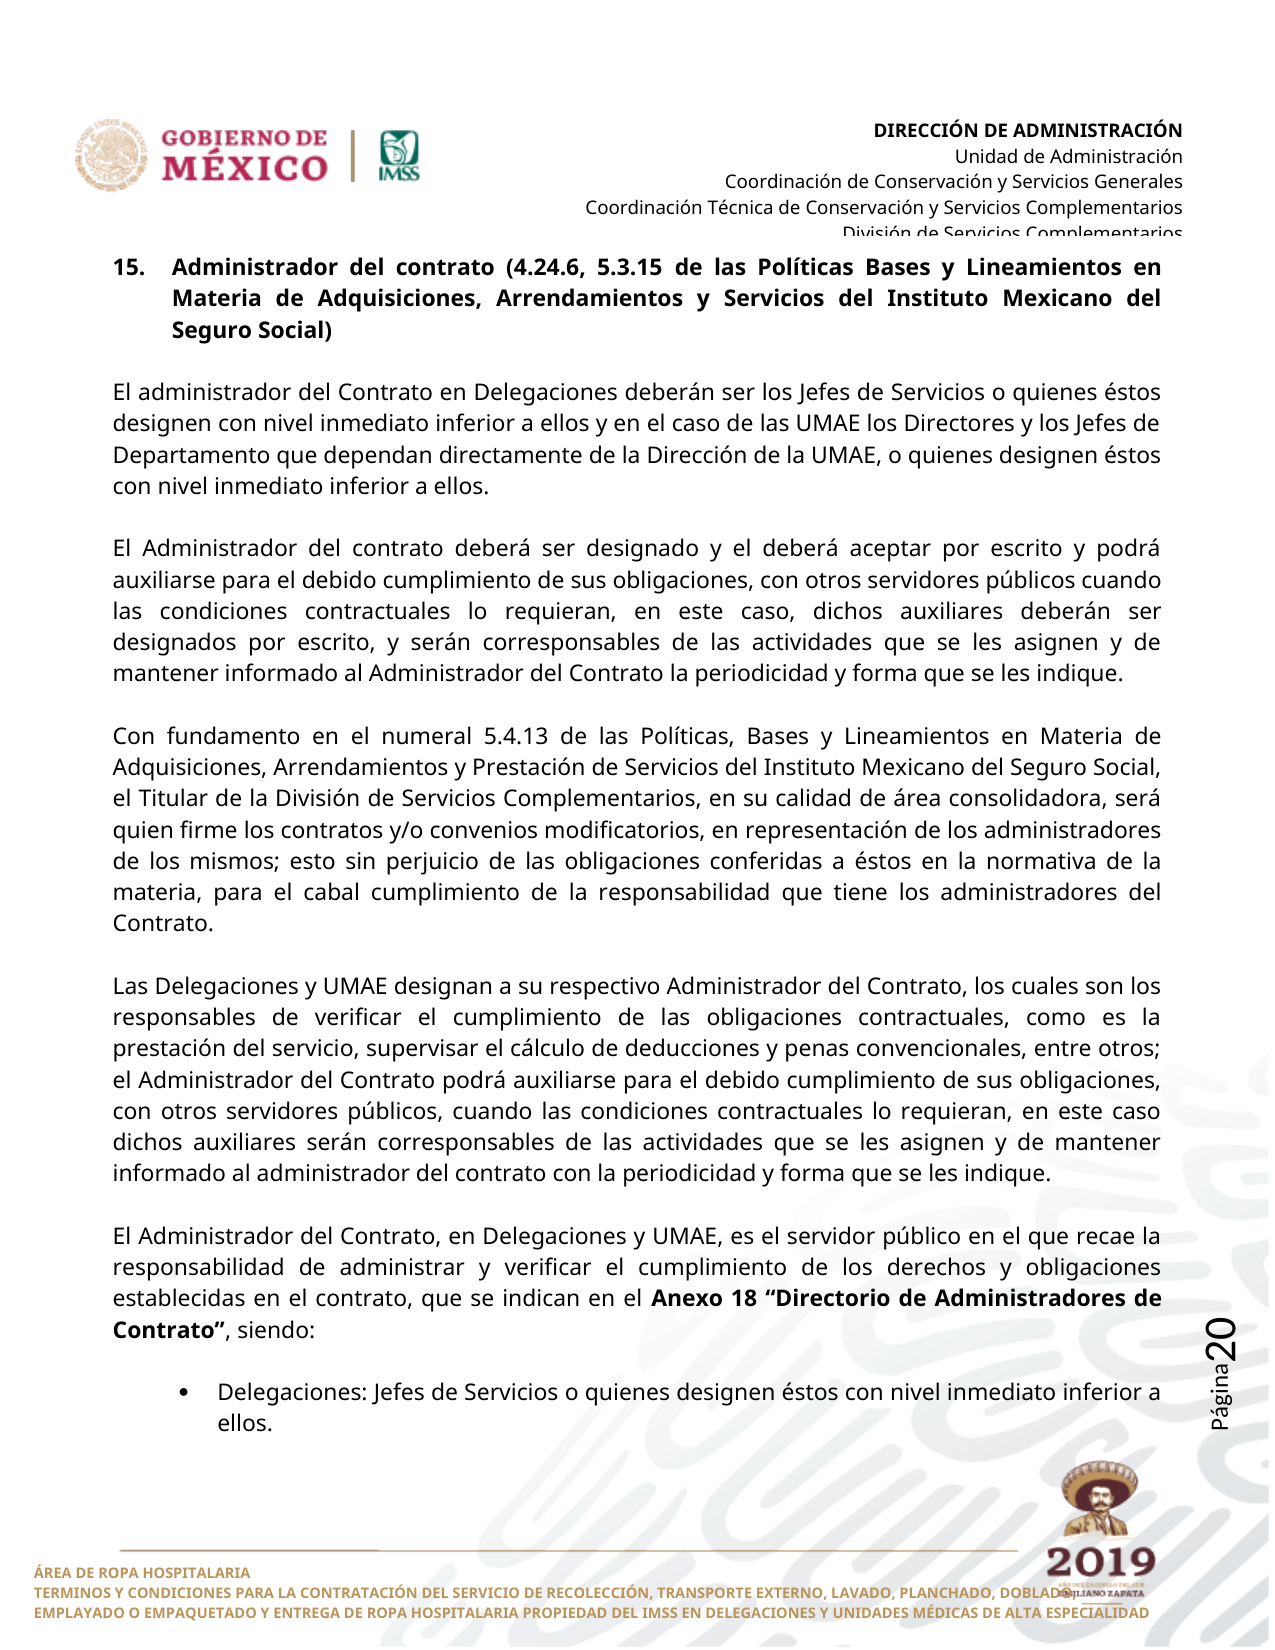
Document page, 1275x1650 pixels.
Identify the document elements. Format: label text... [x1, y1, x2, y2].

text Con fundamento en el numeral 5.4.13 de las Políticas, Bases y Lineamientos en Materia de Adquisiciones, Arrendamientos y Prestación de Servicios del Instituto Mexicano del Seguro Social, el Titular de la División de Servicios Complementarios, en su calidad de área consolidadora, será quien firme los contratos y/o convenios modificatorios, en representación de los administradores de los mismos; esto sin perjuicio de las obligaciones conferidas a éstos en la normativa de la materia, para el cabal cumplimiento de la responsabilidad que tiene los administradores del Contrato. [112, 720, 1162, 938]
text El Administrador del Contrato, en Delegaciones y UMAE, es el servidor público en el que recae la responsabilidad de administrar y verificar el cumplimiento de los derechos y obligaciones establecidas en el contrato, que se indican en el Anexo 18 “Directorio de Administradores de Contrato”, siendo: [112, 1220, 1162, 1345]
text El administrador del Contrato en Delegaciones deberán ser los Jefes de Servicios o quienes éstos designen con nivel inmediato inferior a ellos y en el caso de las UMAE los Directores y los Jefes de Departamento que dependan directamente de la Dirección de la UMAE, o quienes designen éstos con nivel inmediato inferior a ellos. [112, 376, 1162, 501]
list Delegaciones: Jefes de Servicios o quienes designen éstos con nivel inmediato inferior a ellos. [179, 1376, 1162, 1438]
text El Administrador del contrato deberá ser designado y el deberá aceptar por escrito y podrá auxiliarse para el debido cumplimiento de sus obligaciones, con otros servidores públicos cuando las condiciones contractuales lo requieran, en este caso, dichos auxiliares deberán ser designados por escrito, y serán corresponsables de las actividades que se les asignen y de mantener informado al Administrador del Contrato la periodicidad y forma que se les indique. [112, 532, 1162, 688]
text Las Delegaciones y UMAE designan a su respectivo Administrador del Contrato, los cuales son los responsables de verificar el cumplimiento de las obligaciones contractuales, como es la prestación del servicio, supervisar el cálculo de deducciones y penas convencionales, entre otros; el Administrador del Contrato podrá auxiliarse para el debido cumplimiento de sus obligaciones, con otros servidores públicos, cuando las condiciones contractuales lo requieran, en este caso dichos auxiliares serán corresponsables de las actividades que se les asignen y de mantener informado al administrador del contrato con la periodicidad y forma que se les indique. [112, 970, 1162, 1188]
list Administrador del contrato (4.24.6, 5.3.15 de las Políticas Bases y Lineamientos en Materia de Adquisiciones, Arrendamientos y Servicios del Instituto Mexicano del Seguro Social) [112, 251, 1162, 345]
